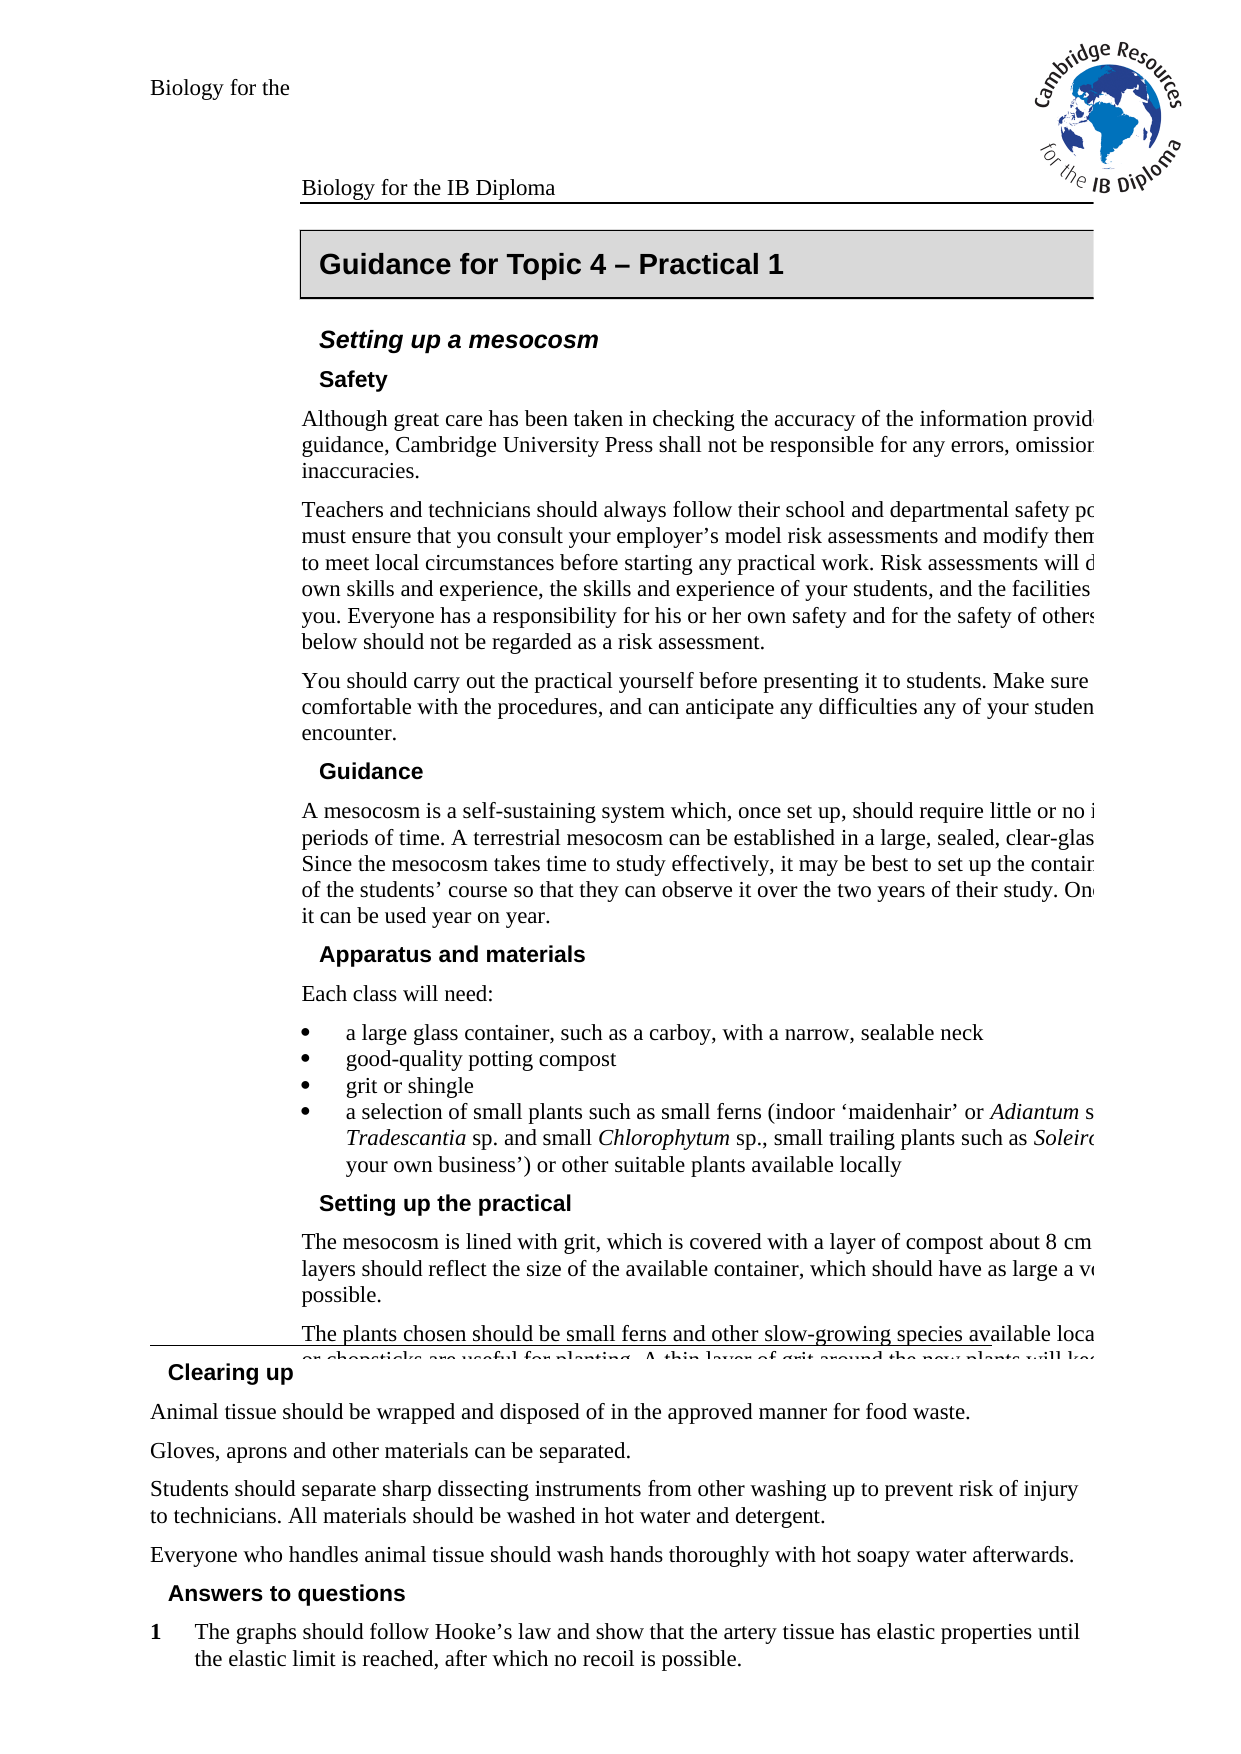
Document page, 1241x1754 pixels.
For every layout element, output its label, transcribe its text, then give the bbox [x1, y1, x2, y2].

text Everyone who handles animal tissue should wash hands thoroughly with hot soapy water afterwards. [150, 1541, 1090, 1567]
text 1 The graphs should follow Hooke’s law and show that the artery tissue has elastic properties until the elastic limit is reached, after which no recoil is possible. [150, 1618, 1090, 1671]
text Animal tissue should be wrapped and disposed of in the approved manner for food waste. [150, 1398, 1090, 1424]
subtitle Answers to questions [168, 1579, 1049, 1606]
text Gloves, aprons and other materials can be separated. [150, 1437, 1090, 1463]
text Students should separate sharp dissecting instruments from other washing up to prevent risk of injury to technicians. All materials should be washed in hot water and detergent. [150, 1476, 1090, 1528]
picture [1034, 41, 1182, 194]
subtitle Clearing up [168, 1359, 1049, 1385]
